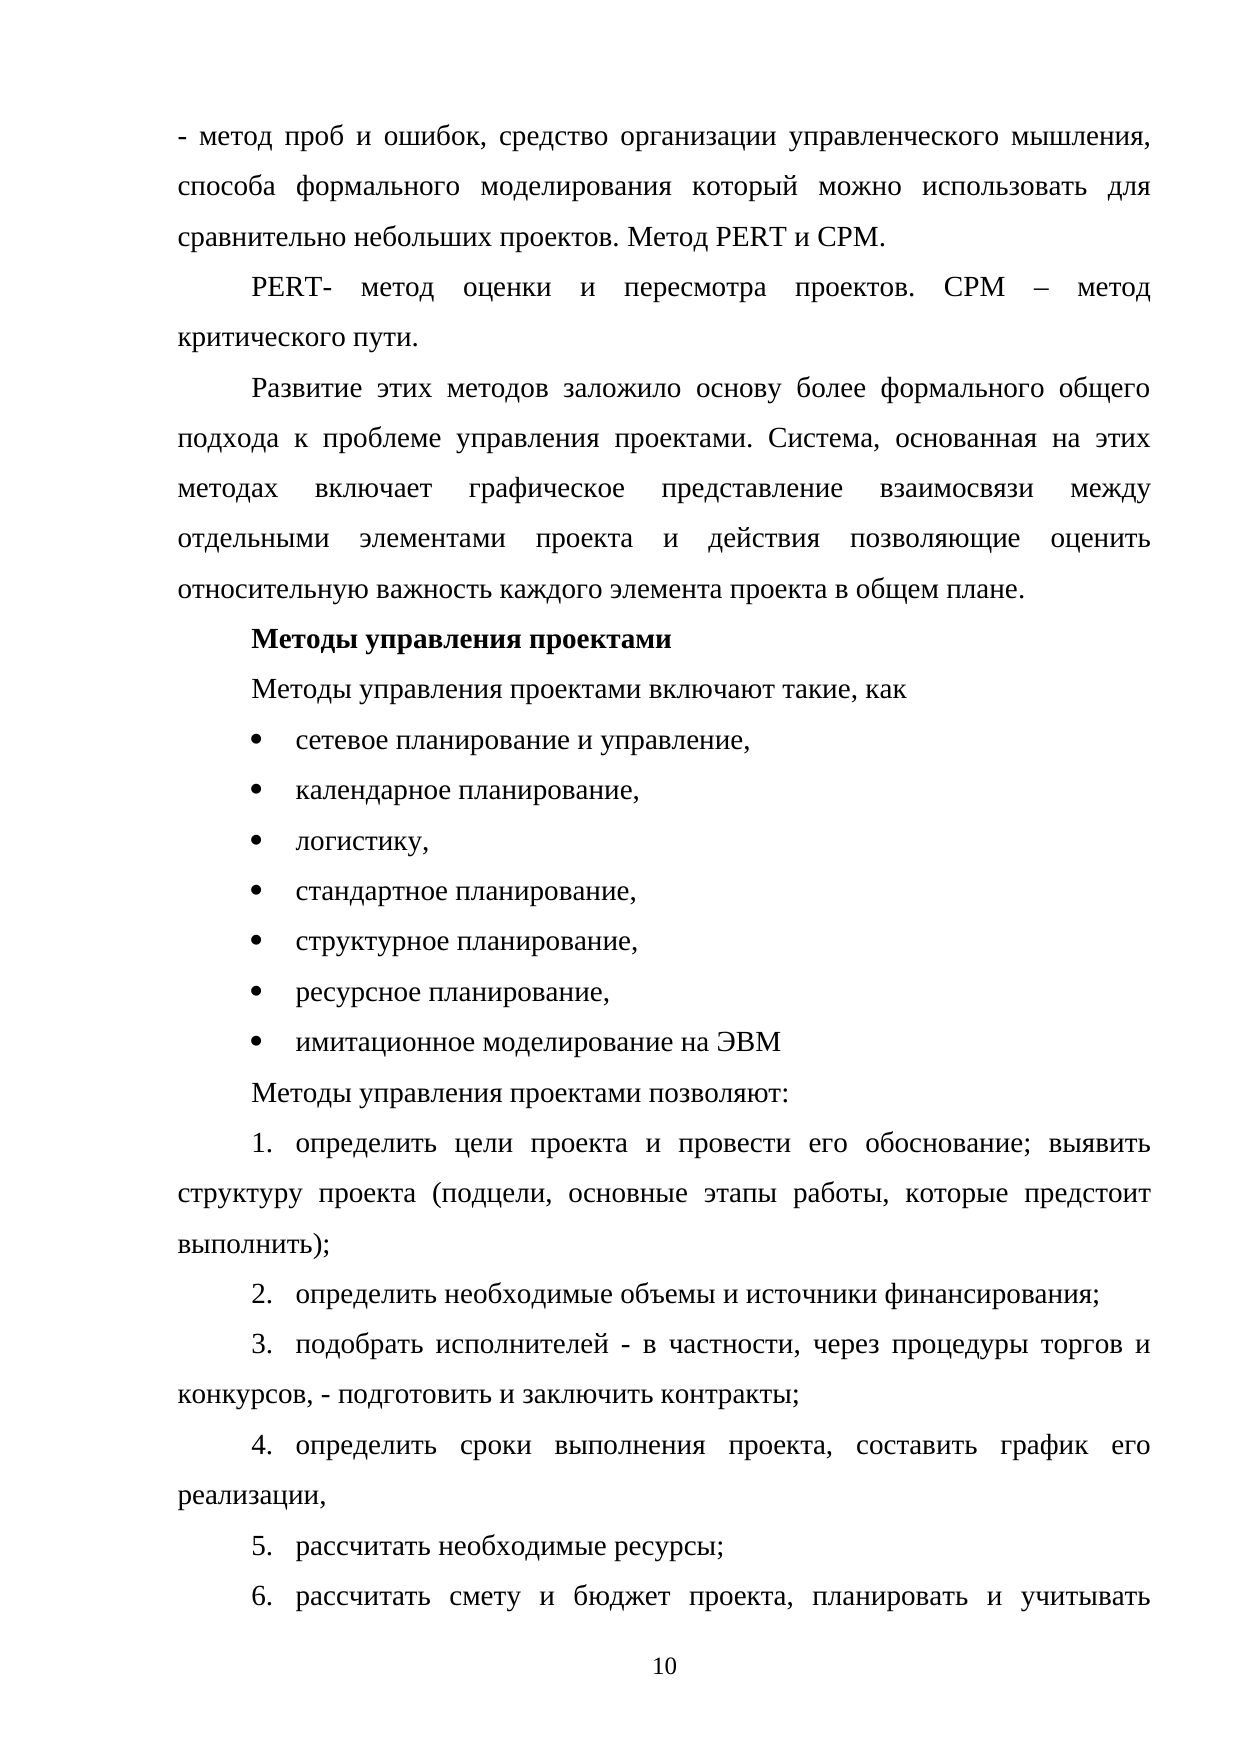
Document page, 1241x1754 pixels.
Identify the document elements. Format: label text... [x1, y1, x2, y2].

list имитационное моделирование на ЭВМ [177, 1024, 1152, 1058]
list подобрать исполнителей - в частности, через процедуры торгов и конкурсов, - подготовить и заключить контракты; [177, 1326, 1152, 1410]
text PERT- метод оценки и пересмотра проектов. СРМ – метод критического пути. [177, 269, 1152, 353]
list рассчитать необходимые ресурсы; [177, 1528, 1152, 1561]
list структурное планирование, [177, 923, 1152, 957]
text Развитие этих методов заложило основу более формального общего подхода к проблеме управления проектами. Система, основанная на этих методах включает графическое представление взаимосвязи между отдельными элементами проекта и действия позволяющие оценить относительную важность каждого элемента проекта в общем плане. [177, 370, 1152, 604]
list стандартное планирование, [177, 873, 1152, 907]
list календарное планирование, [177, 772, 1152, 806]
list определить цели проекта и провести его обоснование; выявить структуру проекта (подцели, основные этапы работы, которые предстоит выполнить); [177, 1125, 1152, 1259]
list определить необходимые объемы и источники финансирования; [177, 1276, 1152, 1309]
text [177, 118, 1152, 252]
list сетевое планирование и управление, [177, 722, 1152, 756]
text Методы управления проектами позволяют: [177, 1075, 1152, 1108]
list ресурсное планирование, [177, 974, 1152, 1008]
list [177, 1578, 1152, 1611]
text Методы управления проектами включают такие, как [177, 672, 1152, 705]
text Методы управления проектами [177, 621, 1152, 655]
list определить сроки выполнения проекта, составить график его реализации, [177, 1427, 1152, 1511]
list логистику, [177, 823, 1152, 856]
